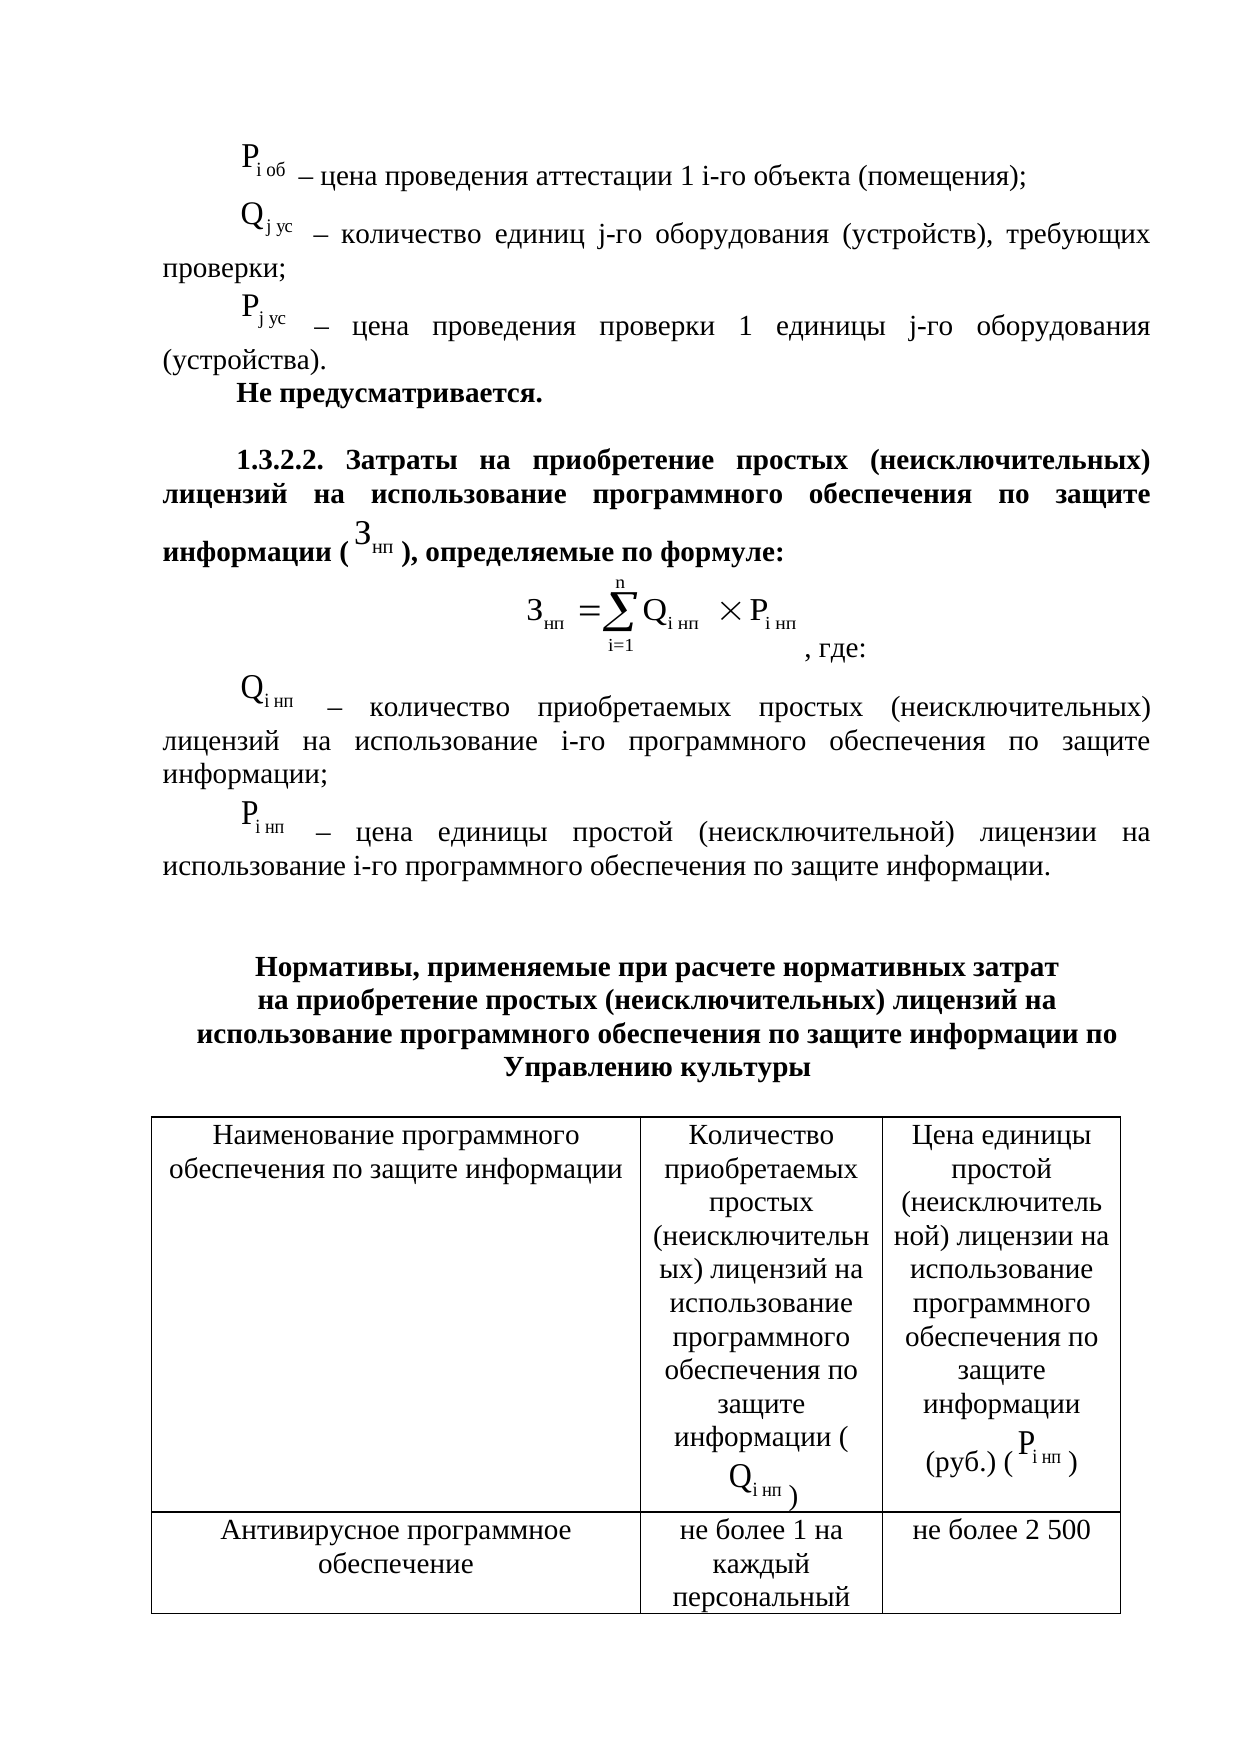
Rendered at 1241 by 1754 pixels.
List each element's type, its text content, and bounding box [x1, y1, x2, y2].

text Нормативы, применяемые при расчете нормативных затрат [162, 949, 1152, 982]
table_cell не более 2 500 [883, 1513, 1120, 1613]
text – количество единиц j-го оборудования (устройств), требующих проверки; [162, 191, 1152, 283]
text – количество приобретаемых простых (неисключительных) лицензий на использование i-го программного обеспечения по защите информации; [162, 664, 1152, 790]
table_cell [641, 1513, 882, 1613]
text на приобретение простых (неисключительных) лицензий на использование программного обеспечения по защите информации по Управлению культуры [162, 982, 1152, 1083]
text , где: [162, 568, 1152, 664]
table_header Количество приобретаемых простых (неисключительных) лицензий на использование программного обеспечения по защите информации () [641, 1118, 882, 1511]
text 1.3.2.2. Затраты на приобретение простых (неисключительных) лицензий на использование программного обеспечения по защите информации (), определяемые по формуле: [162, 442, 1152, 568]
text – цена проведения проверки 1 единицы j-го оборудования (устройства). [162, 283, 1152, 375]
table_header Цена единицы простой (неисключительной) лицензии на использование программного обеспечения по защите информации (руб.) () [883, 1118, 1120, 1511]
text Не предусматривается. [162, 375, 1152, 409]
text – цена проведения аттестации 1 i-го объекта (помещения); [162, 133, 1152, 191]
table_header Наименование программного обеспечения по защите информации [152, 1118, 640, 1511]
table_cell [152, 1513, 640, 1613]
text – цена единицы простой (неисключительной) лицензии на использование i-го программного обеспечения по защите информации. [162, 790, 1152, 882]
